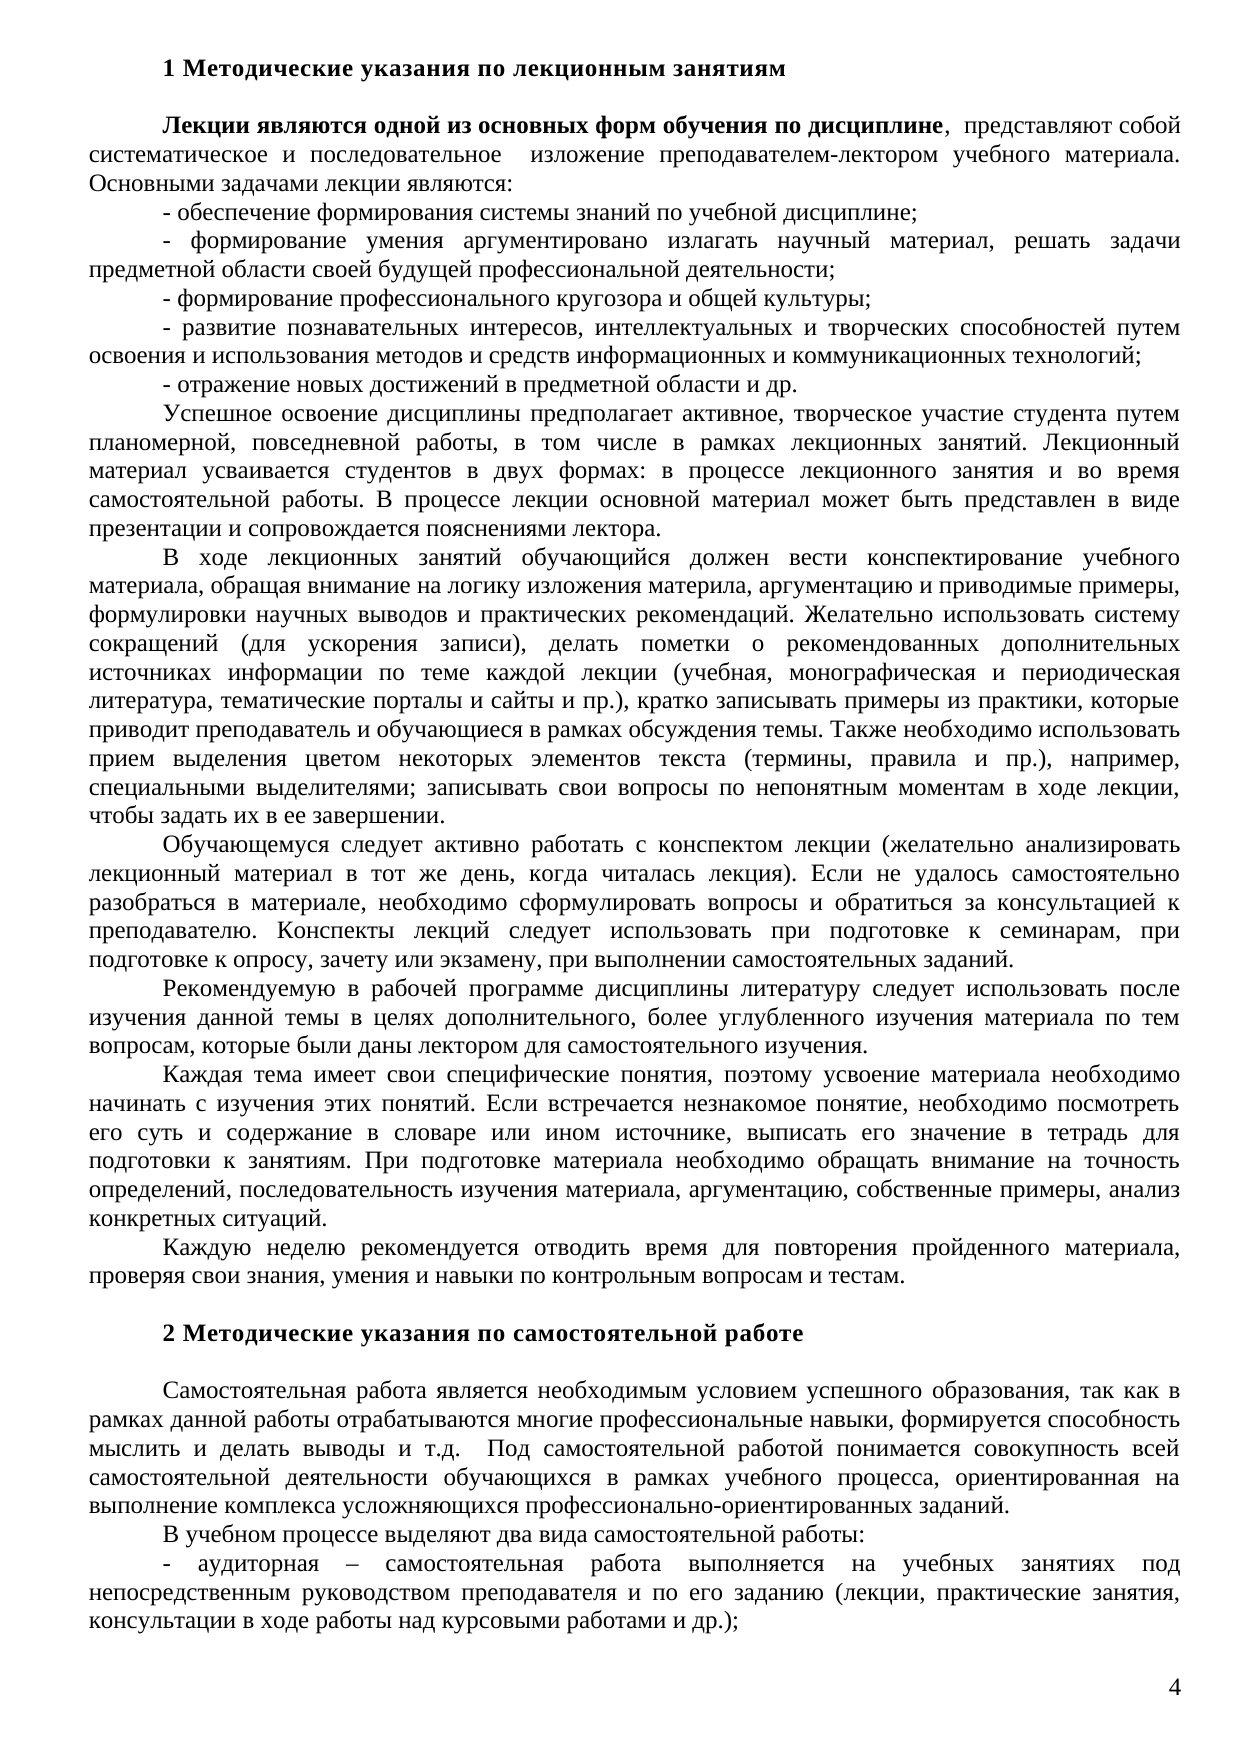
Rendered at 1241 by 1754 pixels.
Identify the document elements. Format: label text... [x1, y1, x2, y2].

text - обеспечение формирования системы знаний по учебной дисциплине; [88, 197, 1181, 226]
text В учебном процессе выделяют два вида самостоятельной работы: [88, 1519, 1181, 1548]
text Рекомендуемую в рабочей программе дисциплины литературу следует использовать после изучения данной темы в целях дополнительного, более углубленного изучения материала по тем вопросам, которые были даны лектором для самостоятельного изучения. [88, 973, 1181, 1059]
text Успешное освоение дисциплины предполагает активное, творческое участие студента путем планомерной, повседневной работы, в том числе в рамках лекционных занятий. Лекционный материал усваивается студентов в двух формах: в процессе лекционного занятия и во время самостоятельной работы. В процессе лекции основной материал может быть представлен в виде презентации и сопровождается пояснениями лектора. [88, 398, 1181, 542]
text - формирование умения аргументировано излагать научный материал, решать задачи предметной области своей будущей профессиональной деятельности; [88, 226, 1181, 283]
text Лекции являются одной из основных форм обучения по дисциплине, представляют собой систематическое и последовательное изложение преподавателем-лектором учебного материала. Основными задачами лекции являются: [88, 111, 1181, 197]
text Каждую неделю рекомендуется отводить время для повторения пройденного материала, проверяя свои знания, умения и навыки по контрольным вопросам и тестам. [88, 1232, 1181, 1289]
text - развитие познавательных интересов, интеллектуальных и творческих способностей путем освоения и использования методов и средств информационных и коммуникационных технологий; [88, 312, 1181, 369]
text - аудиторная – самостоятельная работа выполняется на учебных занятиях под непосредственным руководством преподавателя и по его заданию (лекции, практические занятия, консультации в ходе работы над курсовыми работами и др.); [88, 1548, 1181, 1634]
text - формирование профессионального кругозора и общей культуры; [88, 283, 1181, 312]
text Обучающемуся следует активно работать с конспектом лекции (желательно анализировать лекционный материал в тот же день, когда читалась лекция). Если не удалось самостоятельно разобраться в материале, необходимо сформулировать вопросы и обратиться за консультацией к преподавателю. Конспекты лекций следует использовать при подготовке к семинарам, при подготовке к опросу, зачету или экзамену, при выполнении самостоятельных заданий. [88, 829, 1181, 973]
text Самостоятельная работа является необходимым условием успешного образования, так как в рамках данной работы отрабатываются многие профессиональные навыки, формируется способность мыслить и делать выводы и т.д. Под самостоятельной работой понимается совокупность всей самостоятельной деятельности обучающихся в рамках учебного процесса, ориентированная на выполнение комплекса усложняющихся профессионально-ориентированных заданий. [88, 1376, 1181, 1519]
text В ходе лекционных занятий обучающийся должен вести конспектирование учебного материала, обращая внимание на логику изложения материла, аргументацию и приводимые примеры, формулировки научных выводов и практических рекомендаций. Желательно использовать систему сокращений (для ускорения записи), делать пометки о рекомендованных дополнительных источниках информации по теме каждой лекции (учебная, монографическая и периодическая литература, тематические порталы и сайты и пр.), кратко записывать примеры из практики, которые приводит преподаватель и обучающиеся в рамках обсуждения темы. Также необходимо использовать прием выделения цветом некоторых элементов текста (термины, правила и пр.), например, специальными выделителями; записывать свои вопросы по непонятным моментам в ходе лекции, чтобы задать их в ее завершении. [88, 542, 1181, 829]
subtitle 1 Методические указания по лекционным занятиям [88, 53, 1181, 82]
text Каждая тема имеет свои специфические понятия, поэтому усвоение материала необходимо начинать с изучения этих понятий. Если встречается незнакомое понятие, необходимо посмотреть его суть и содержание в словаре или ином источнике, выписать его значение в тетрадь для подготовки к занятиям. При подготовке материала необходимо обращать внимание на точность определений, последовательность изучения материала, аргументацию, собственные примеры, анализ конкретных ситуаций. [88, 1059, 1181, 1232]
subtitle 2 Методические указания по самостоятельной работе [88, 1318, 1181, 1347]
text - отражение новых достижений в предметной области и др. [88, 369, 1181, 398]
